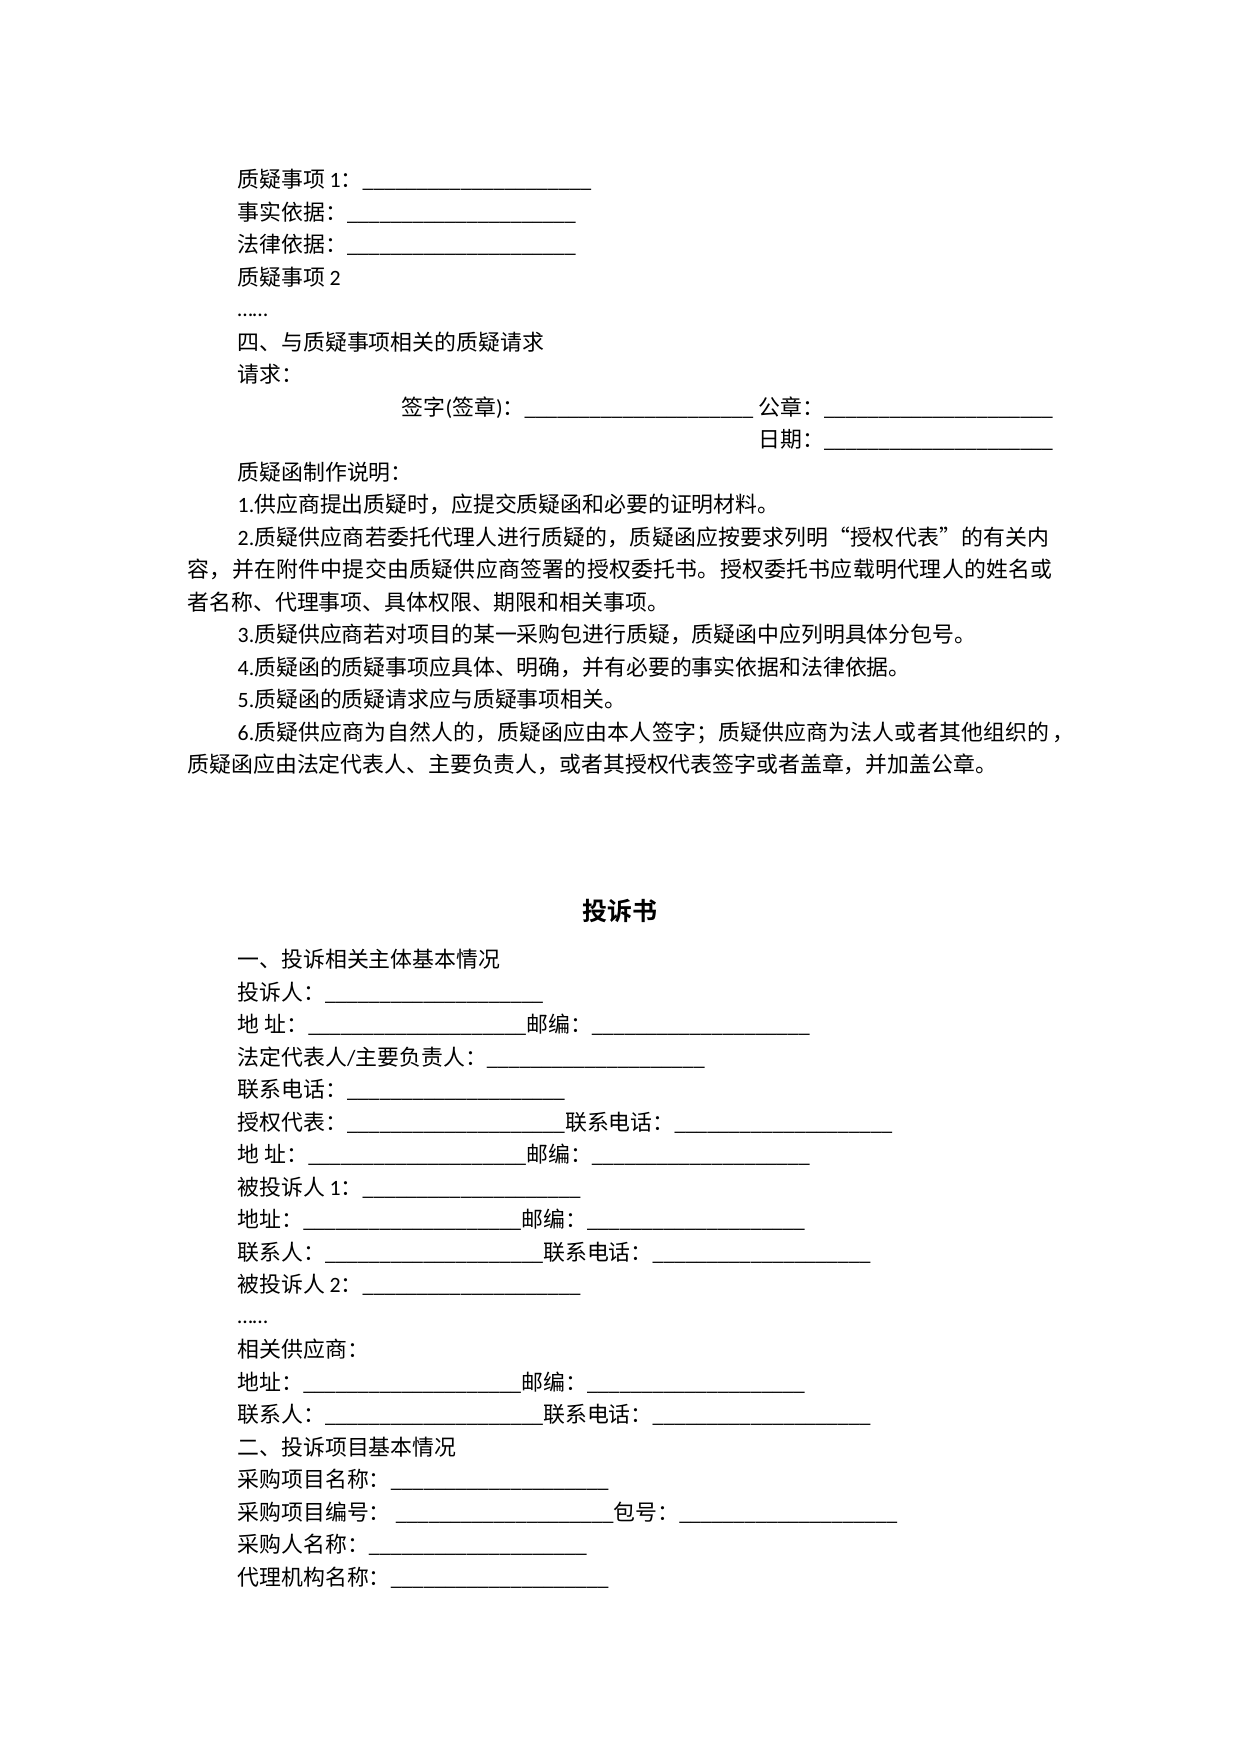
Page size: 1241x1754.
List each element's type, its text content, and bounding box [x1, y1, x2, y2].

text 四、与质疑事项相关的质疑请求 [187, 324, 1053, 357]
text 签字(签章)：_____________________ 公章：_____________________ [187, 389, 1053, 422]
text 联系人：____________________联系电话：____________________ [187, 1234, 1053, 1267]
text 被投诉人2：____________________ [187, 1267, 1053, 1299]
text 4.质疑函的质疑事项应具体、明确，并有必要的事实依据和法律依据。 [187, 649, 1053, 682]
text …… [187, 1299, 1053, 1332]
text 投诉人：____________________ [187, 974, 1053, 1007]
text 二、投诉项目基本情况 [187, 1429, 1053, 1462]
text 联系电话：____________________ [187, 1072, 1053, 1104]
text 事实依据：_____________________ [187, 194, 1053, 227]
text …… [187, 292, 1053, 324]
text 采购人名称：____________________ [187, 1527, 1053, 1559]
text 1.供应商提出质疑时，应提交质疑函和必要的证明材料。 [187, 487, 1053, 519]
text 地 址：____________________邮编：____________________ [187, 1007, 1053, 1039]
text 6.质疑供应商为自然人的，质疑函应由本人签字；质疑供应商为法人或者其他组织的，质疑函应由法定代表人、主要负责人，或者其授权代表签字或者盖章，并加盖公章。 [187, 714, 1053, 779]
text 相关供应商： [187, 1332, 1053, 1364]
text 地 址：____________________邮编：____________________ [187, 1137, 1053, 1169]
text 代理机构名称：____________________ [187, 1559, 1053, 1592]
text 3.质疑供应商若对项目的某一采购包进行质疑，质疑函中应列明具体分包号。 [187, 617, 1053, 649]
text 联系人：____________________联系电话：____________________ [187, 1397, 1053, 1429]
text 被投诉人1：____________________ [187, 1169, 1053, 1202]
text 授权代表：____________________联系电话：____________________ [187, 1104, 1053, 1137]
text 投诉书 [187, 877, 1053, 942]
text 质疑函制作说明： [187, 454, 1053, 487]
text 法律依据：_____________________ [187, 227, 1053, 259]
text 请求： [187, 357, 1053, 389]
text 一、投诉相关主体基本情况 [187, 942, 1053, 974]
text 采购项目编号： ____________________包号：____________________ [187, 1494, 1053, 1527]
text 法定代表人/主要负责人：____________________ [187, 1039, 1053, 1072]
text 地址：____________________邮编：____________________ [187, 1364, 1053, 1397]
text 日期：_____________________ [187, 422, 1053, 454]
text 质疑事项2 [187, 259, 1053, 292]
text 采购项目名称：____________________ [187, 1462, 1053, 1494]
text 5.质疑函的质疑请求应与质疑事项相关。 [187, 682, 1053, 714]
text 2.质疑供应商若委托代理人进行质疑的，质疑函应按要求列明“授权代表”的有关内容，并在附件中提交由质疑供应商签署的授权委托书。授权委托书应载明代理人的姓名或者名称、代理事项、具体权限、期限和相关事项。 [187, 519, 1053, 617]
text 质疑事项1：_____________________ [187, 162, 1053, 194]
text 地址：____________________邮编：____________________ [187, 1202, 1053, 1234]
